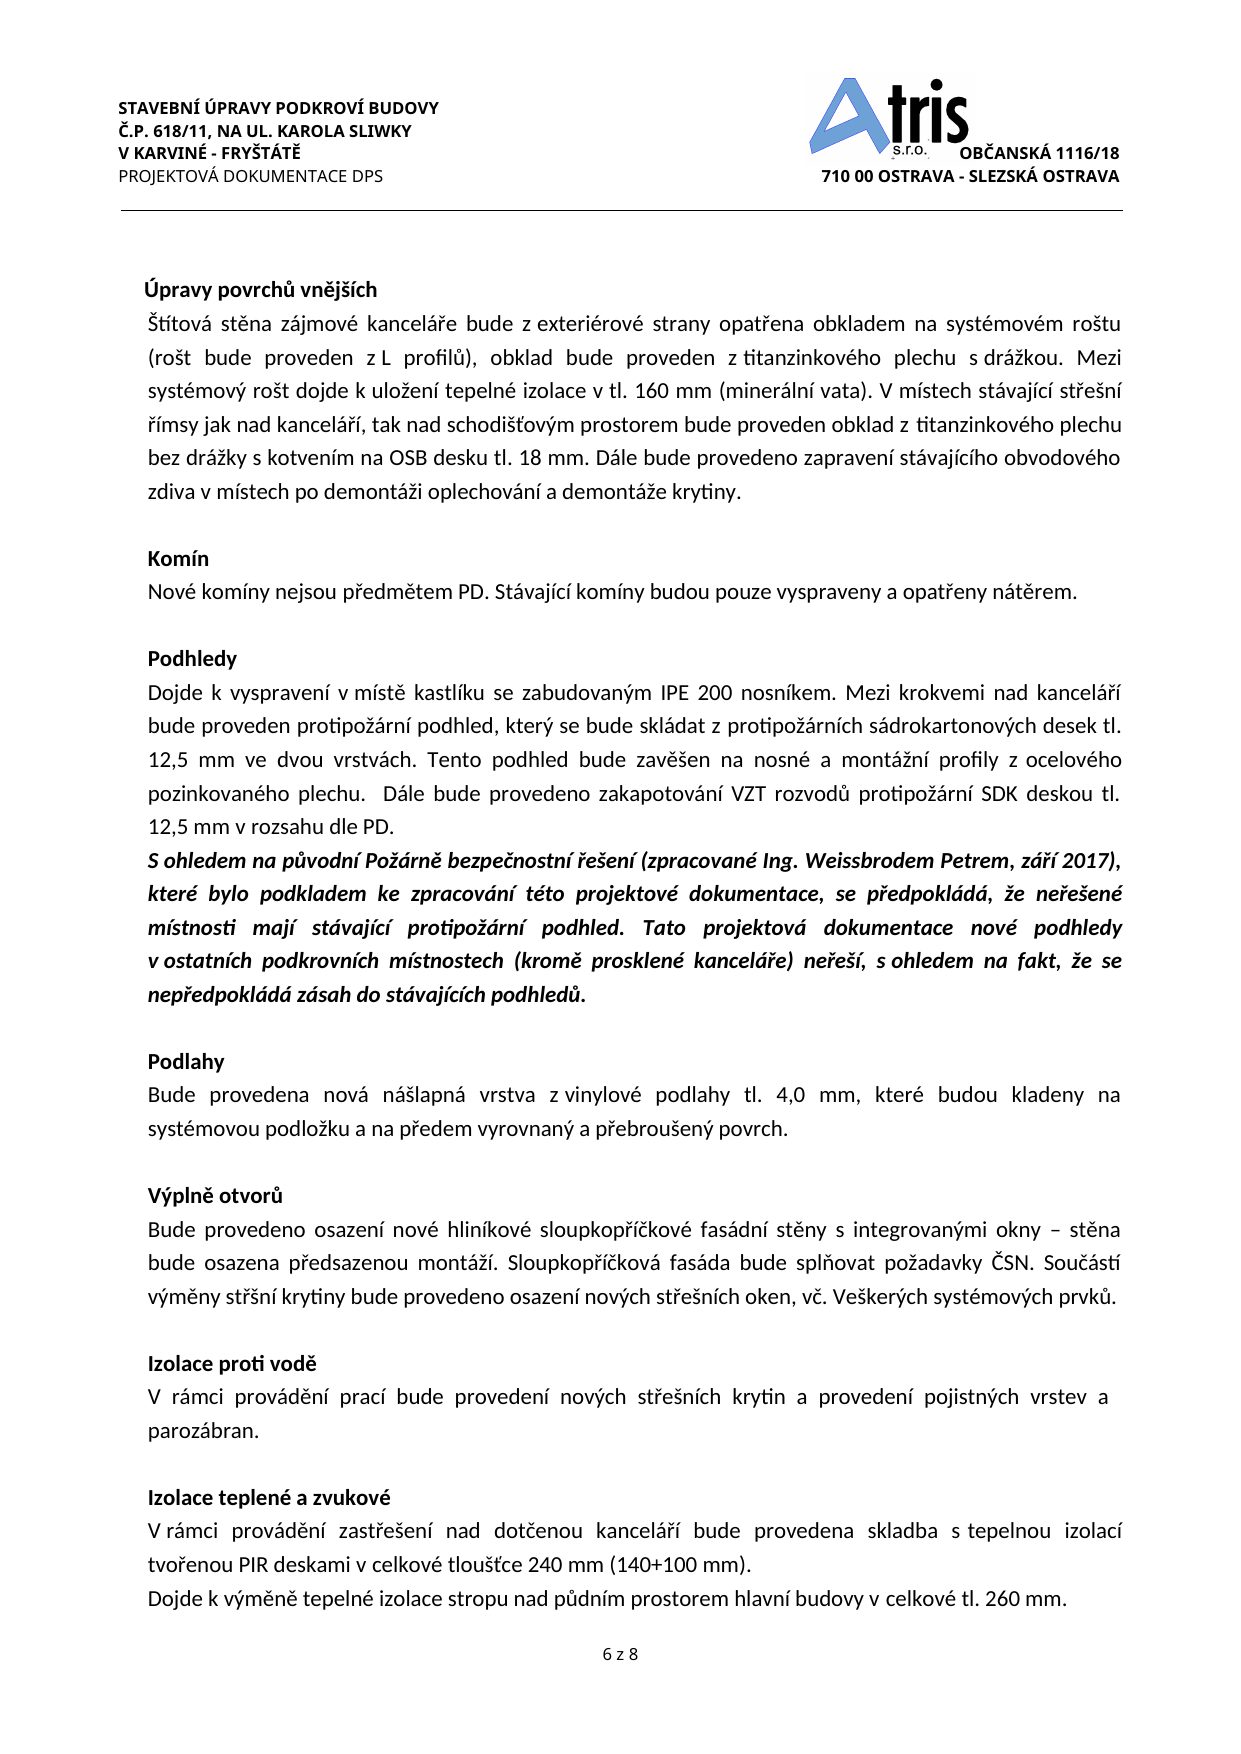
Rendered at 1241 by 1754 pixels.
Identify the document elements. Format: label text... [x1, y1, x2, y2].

text V rámci provádění zastřešení nad dotčenou kanceláří bude provedena skladba s tepelnou izolací tvořenou PIR deskami v celkové tloušťce 240 mm (140+100 mm). [148, 1517, 1122, 1578]
text V rámci provádění prací bude provedení nových střešních krytin a provedení pojistných vrstev a parozábran. [148, 1382, 1122, 1444]
text Izolace teplené a zvukové [148, 1483, 1122, 1511]
text Dojde k vyspravení v místě kastlíku se zabudovaným IPE 200 nosníkem. Mezi krokvemi nad kanceláří bude proveden protipožární podhled, který se bude skládat z protipožárních sádrokartonových desek tl. 12,5 mm ve dvou vrstvách. Tento podhled bude zavěšen na nosné a montážní profily z ocelového pozinkovaného plechu. Dále bude provedeno zakapotování VZT rozvodů protipožární SDK deskou tl. 12,5 mm v rozsahu dle PD. [148, 678, 1122, 840]
picture [803, 71, 977, 166]
text Bude provedeno osazení nové hliníkové sloupkopříčkové fasádní stěny s integrovanými okny – stěna bude osazena předsazenou montáží. Sloupkopříčková fasáda bude splňovat požadavky ČSN. Součástí výměny střšní krytiny bude provedeno osazení nových střešních oken, vč. Veškerých systémových prvků. [148, 1215, 1122, 1310]
text S ohledem na původní Požárně bezpečnostní řešení (zpracované Ing. Weissbrodem Petrem, září 2017), které bylo podkladem ke zpracování této projektové dokumentace, se předpokládá, že neřešené místnosti mají stávající protipožární podhled. Tato projektová dokumentace nové podhledy v ostatních podkrovních místnostech (kromě prosklené kanceláře) neřeší, s ohledem na fakt, že se nepředpokládá zásah do stávajících podhledů. [148, 846, 1122, 1008]
text Bude provedena nová nášlapná vrstva z vinylové podlahy tl. 4,0 mm, které budou kladeny na systémovou podložku a na předem vyrovnaný a přebroušený povrch. [148, 1081, 1122, 1142]
text Výplně otvorů [148, 1181, 1122, 1209]
text Izolace proti vodě [148, 1349, 1122, 1377]
text Podhledy [148, 644, 1122, 673]
text Nové komíny nejsou předmětem PD. Stávající komíny budou pouze vyspraveny a opatřeny nátěrem. [148, 577, 1122, 606]
text Štítová stěna zájmové kanceláře bude z exteriérové strany opatřena obkladem na systémovém roštu (rošt bude proveden z L profilů), obklad bude proveden z titanzinkového plechu s drážkou. Mezi systémový rošt dojde k uložení tepelné izolace v tl. 160 mm (minerální vata). V místech stávající střešní římsy jak nad kanceláří, tak nad schodišťovým prostorem bude proveden obklad z titanzinkového plechu bez drážky s kotvením na OSB desku tl. 18 mm. Dále bude provedeno zapravení stávajícího obvodového zdiva v místech po demontáži oplechování a demontáže krytiny. [148, 309, 1122, 505]
text Podlahy [148, 1047, 1122, 1075]
text Dojde k výměně tepelné izolace stropu nad půdním prostorem hlavní budovy v celkové tl. 260 mm. [148, 1584, 1122, 1612]
text Úpravy povrchů vnějších [118, 276, 1122, 304]
text Komín [148, 544, 1122, 572]
